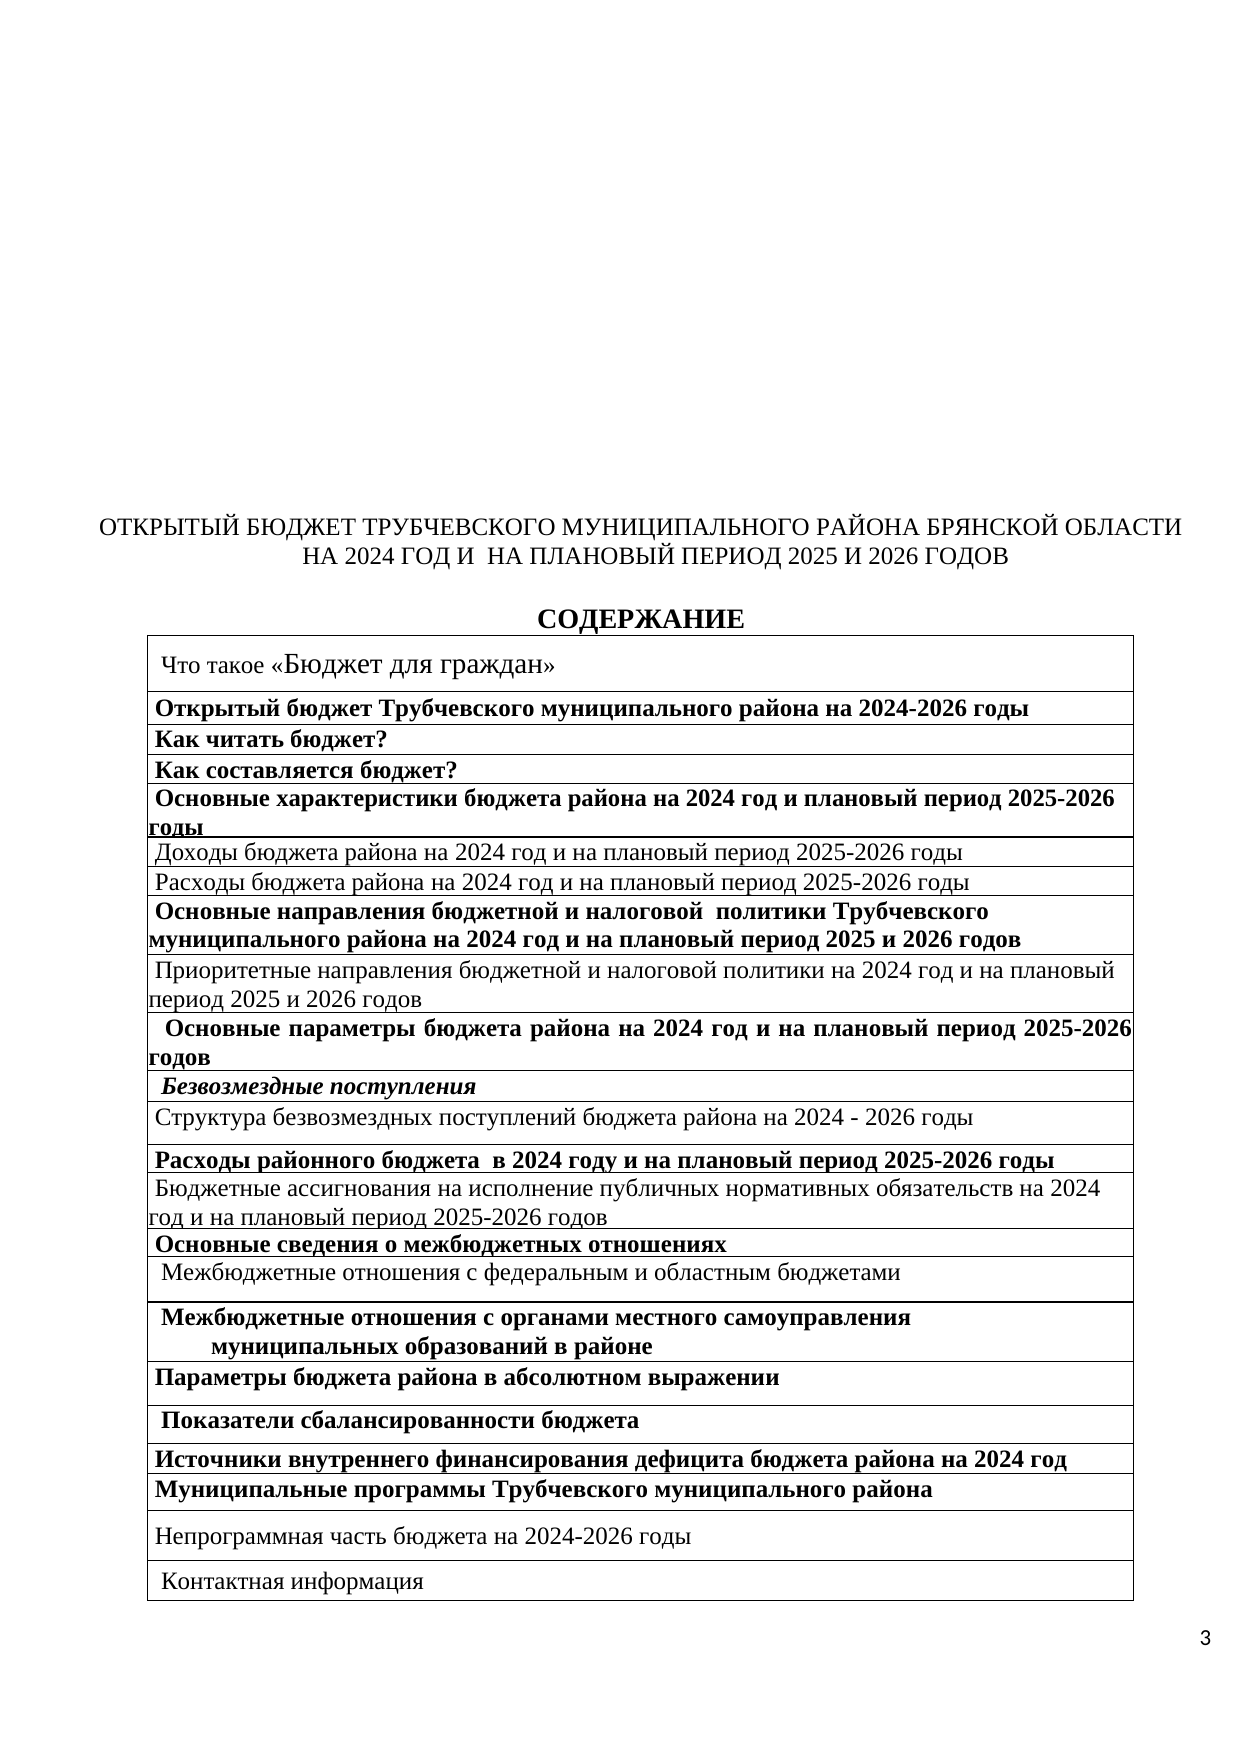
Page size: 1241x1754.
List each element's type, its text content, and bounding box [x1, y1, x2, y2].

table_cell Источники внутреннего финансирования дефицита бюджета района на 2024 год [148, 1444, 1133, 1473]
table_cell Доходы бюджета района на 2024 год и на плановый период 2025-2026 годы [148, 838, 1133, 866]
table_cell Расходы бюджета района на 2024 год и на плановый период 2025-2026 годы [148, 867, 1133, 895]
table_cell Бюджетные ассигнования на исполнение публичных нормативных обязательств на 2024 год и на плановый период 2025-2026 годов [148, 1173, 1133, 1228]
table_cell Безвозмездные поступления [148, 1071, 1133, 1101]
table_cell Основные характеристики бюджета района на 2024 год и плановый период 2025-2026 годы [148, 784, 1133, 836]
table_cell Параметры бюджета района в абсолютном выражении [148, 1362, 1133, 1404]
table_cell Основные направления бюджетной и налоговой политики Трубчевского муниципального района на 2024 год и на плановый период 2025 и 2026 годов Трубчевского [148, 896, 1133, 954]
table_header Что такое «Бюджет для граждан» [148, 636, 1133, 691]
table_cell Структура безвозмездных поступлений бюджета района на 2024 - 2026 годы [148, 1102, 1133, 1144]
table_cell Открытый бюджет Трубчевского муниципального района на 2024-2026 годы [148, 692, 1133, 724]
table_cell Межбюджетные отношения с федеральным и областным бюджетами [148, 1257, 1133, 1301]
table_cell Показатели сбалансированности бюджета [148, 1406, 1133, 1443]
text НА 2024 ГОД И НА ПЛАНОВЫЙ ПЕРИОД 2025 И 2026 ГОДОВ [71, 541, 1211, 570]
text ОТКРЫТЫЙ БЮДЖЕТ ТРУБЧЕВСКОГО МУНИЦИПАЛЬНОГО РАЙОНА БРЯНСКОЙ ОБЛАСТИ [71, 512, 1211, 541]
table_cell Контактная информация [148, 1561, 1133, 1600]
table_cell Непрограммная часть бюджета на 2024-2026 годы [148, 1511, 1133, 1560]
table_cell Как составляется бюджет? [148, 755, 1133, 783]
table_cell Приоритетные направления бюджетной и налоговой политики на 2024 год и на плановый период 2025 и 2026 годов доходов доходов [148, 955, 1133, 1012]
text СОДЕРЖАНИЕ [71, 602, 1211, 635]
table_cell Муниципальные программы Трубчевского муниципального района [148, 1474, 1133, 1509]
table_cell Как читать бюджет? [148, 725, 1133, 754]
table_cell Основные сведения о межбюджетных отношениях [148, 1229, 1133, 1256]
table_cell Основные параметры бюджета района на 2024 год и на плановый период 2025-2026 годов [148, 1013, 1133, 1070]
table_cell Межбюджетные отношения с органами местного самоуправления муниципальных образований в районе [148, 1303, 1133, 1361]
table_cell Расходы районного бюджета в 2024 году и на плановый период 2025-2026 годы [148, 1145, 1133, 1172]
